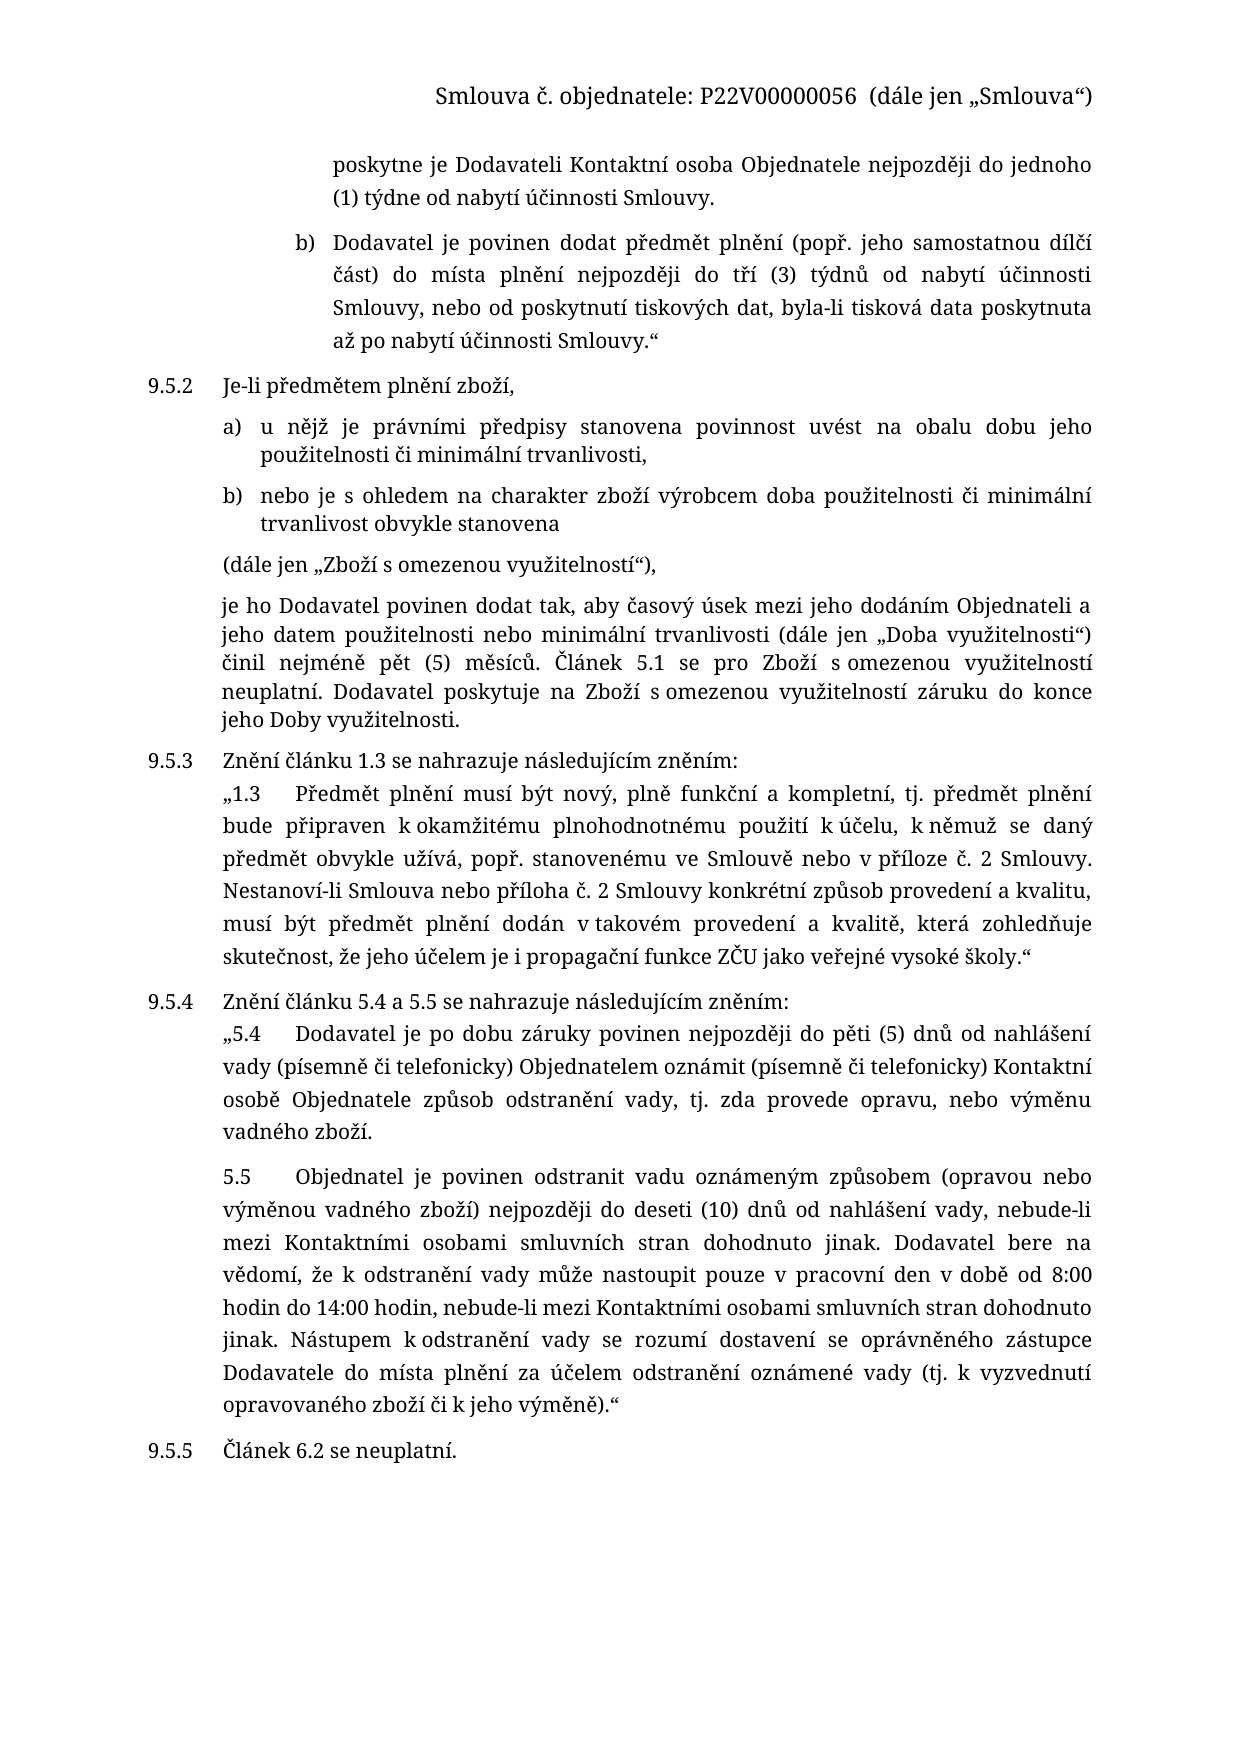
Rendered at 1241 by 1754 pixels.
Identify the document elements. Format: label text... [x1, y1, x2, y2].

list Dodavatel je povinen dodat předmět plnění (popř. jeho samostatnou dílčí část) do místa plnění nejpozději do tří (3) týdnů od nabytí účinnosti Smlouvy, nebo od poskytnutí tiskových dat, byla-li tisková data poskytnuta až po nabytí účinnosti Smlouvy.“ [295, 228, 1093, 354]
list nebo je s ohledem na charakter zboží výrobcem doba použitelnosti či minimální trvanlivost obvykle stanovena [223, 481, 1093, 538]
list Znění článku 5.4 a 5.5 se nahrazuje následujícím zněním: [148, 987, 1093, 1015]
text (dále jen „Zboží s omezenou využitelností“), [223, 551, 1093, 579]
list „5.4 Dodavatel je po dobu záruky povinen nejpozději do pěti (5) dnů od nahlášení vady (písemně či telefonicky) Objednatelem oznámit (písemně či telefonicky) Kontaktní osobě Objednatele způsob odstranění vady, tj. zda provede opravu, nebo výměnu vadného zboží. [223, 1019, 1093, 1146]
list Článek 6.2 se neuplatní. [148, 1436, 1093, 1464]
list Je-li předmětem plnění zboží, [148, 371, 1093, 399]
list Znění článku 1.3 se nahrazuje následujícím zněním: [148, 746, 1093, 774]
list u nějž je právními předpisy stanovena povinnost uvést na obalu dobu jeho použitelnosti či minimální trvanlivosti, [223, 412, 1093, 469]
list 5.5 Objednatel je povinen odstranit vadu oznámeným způsobem (opravou nebo výměnou vadného zboží) nejpozději do deseti (10) dnů od nahlášení vady, nebude-li mezi Kontaktními osobami smluvních stran dohodnuto jinak. Dodavatel bere na vědomí, že k odstranění vady může nastoupit pouze v pracovní den v době od 8:00 hodin do 14:00 hodin, nebude-li mezi Kontaktními osobami smluvních stran dohodnuto jinak. Nástupem k odstranění vady se rozumí dostavení se oprávněného zástupce Dodavatele do místa plnění za účelem odstranění oznámené vady (tj. k vyzvednutí opravovaného zboží či k jeho výměně).“ [223, 1162, 1093, 1419]
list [295, 150, 1093, 211]
list „1.3 Předmět plnění musí být nový, plně funkční a kompletní, tj. předmět plnění bude připraven k okamžitému plnohodnotnému použití k účelu, k němuž se daný předmět obvykle užívá, popř. stanovenému ve Smlouvě nebo v příloze č. 2 Smlouvy. Nestanoví-li Smlouva nebo příloha č. 2 Smlouvy konkrétní způsob provedení a kvalitu, musí být předmět plnění dodán v takovém provedení a kvalitě, která zohledňuje skutečnost, že jeho účelem je i propagační funkce ZČU jako veřejné vysoké školy.“ [223, 779, 1093, 970]
text je ho Dodavatel povinen dodat tak, aby časový úsek mezi jeho dodáním Objednateli a jeho datem použitelnosti nebo minimální trvanlivosti (dále jen „Doba využitelnosti“) činil nejméně pět (5) měsíců. Článek 5.1 se pro Zboží s omezenou využitelností neuplatní. Dodavatel poskytuje na Zboží s omezenou využitelností záruku do konce jeho Doby využitelnosti. [221, 591, 1093, 734]
